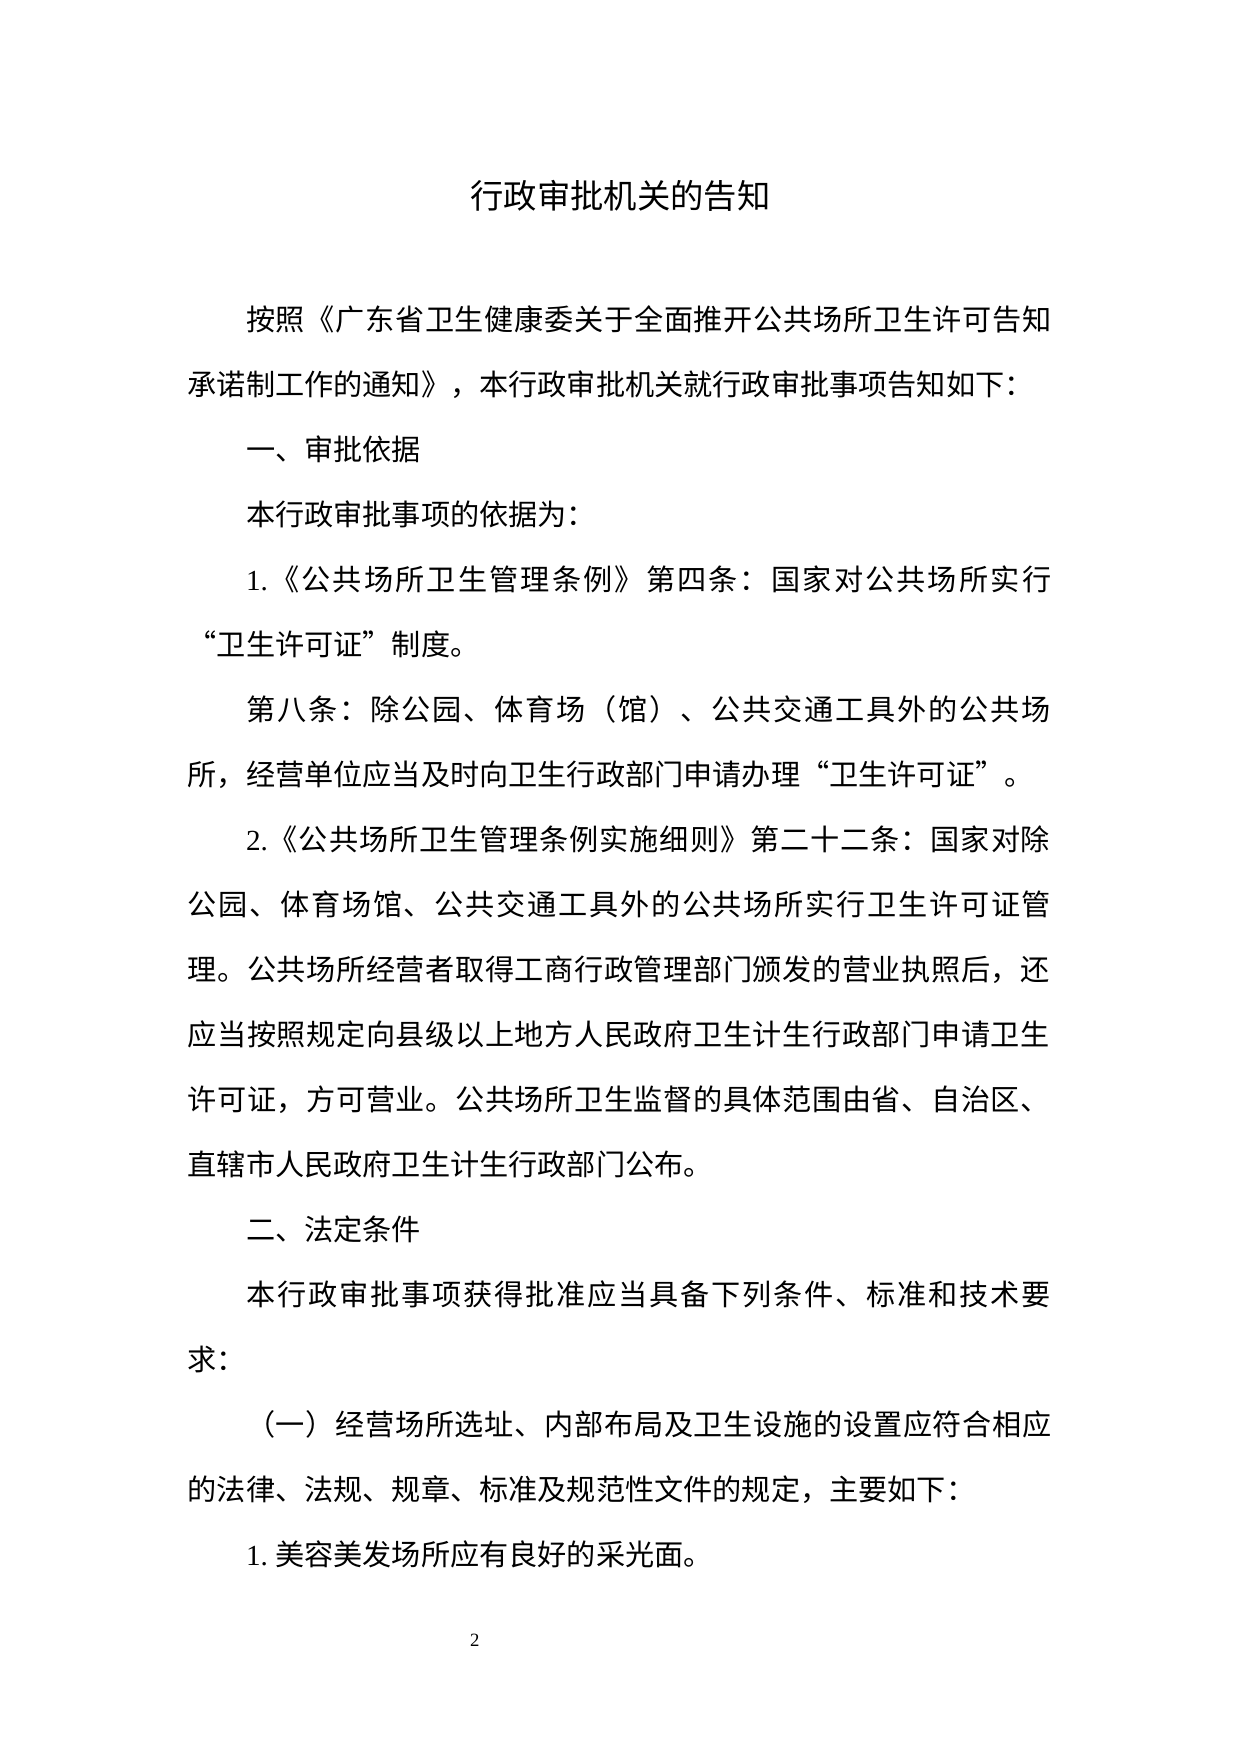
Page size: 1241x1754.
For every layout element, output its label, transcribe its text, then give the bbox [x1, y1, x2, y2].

text 1.《公共场所卫生管理条例》第四条：国家对公共场所实行“卫生许可证”制度。 [187, 545, 1053, 675]
text 2.《公共场所卫生管理条例实施细则》第二十二条：国家对除公园、体育场馆、公共交通工具外的公共场所实行卫生许可证管理。公共场所经营者取得工商行政管理部门颁发的营业执照后，还应当按照规定向县级以上地方人民政府卫生计生行政部门申请卫生许可证，方可营业。公共场所卫生监督的具体范围由省、自治区、直辖市人民政府卫生计生行政部门公布。 [187, 805, 1053, 1195]
text 本行政审批事项获得批准应当具备下列条件、标准和技术要求： [187, 1260, 1053, 1390]
text 1. 美容美发场所应有良好的采光面。 [187, 1520, 1053, 1585]
text 广东省卫生健康委制定行政审批机关的告知 [187, 162, 1053, 227]
text 第八条：除公园、体育场（馆）、公共交通工具外的公共场所，经营单位应当及时向卫生行政部门申请办理“卫生许可证”。 [187, 675, 1053, 805]
text 二、法定条件 [187, 1195, 1053, 1260]
text 按照《广东省卫生健康委关于全面推开公共场所卫生许可告知承诺制工作的通知》，本行政审批机关就行政审批事项告知如下： [187, 285, 1053, 415]
text （一）经营场所选址、内部布局及卫生设施的设置应符合相应的法律、法规、规章、标准及规范性文件的规定，主要如下： [187, 1390, 1053, 1520]
text 一、审批依据 [187, 415, 1053, 480]
text 本行政审批事项的依据为： [187, 480, 1053, 545]
